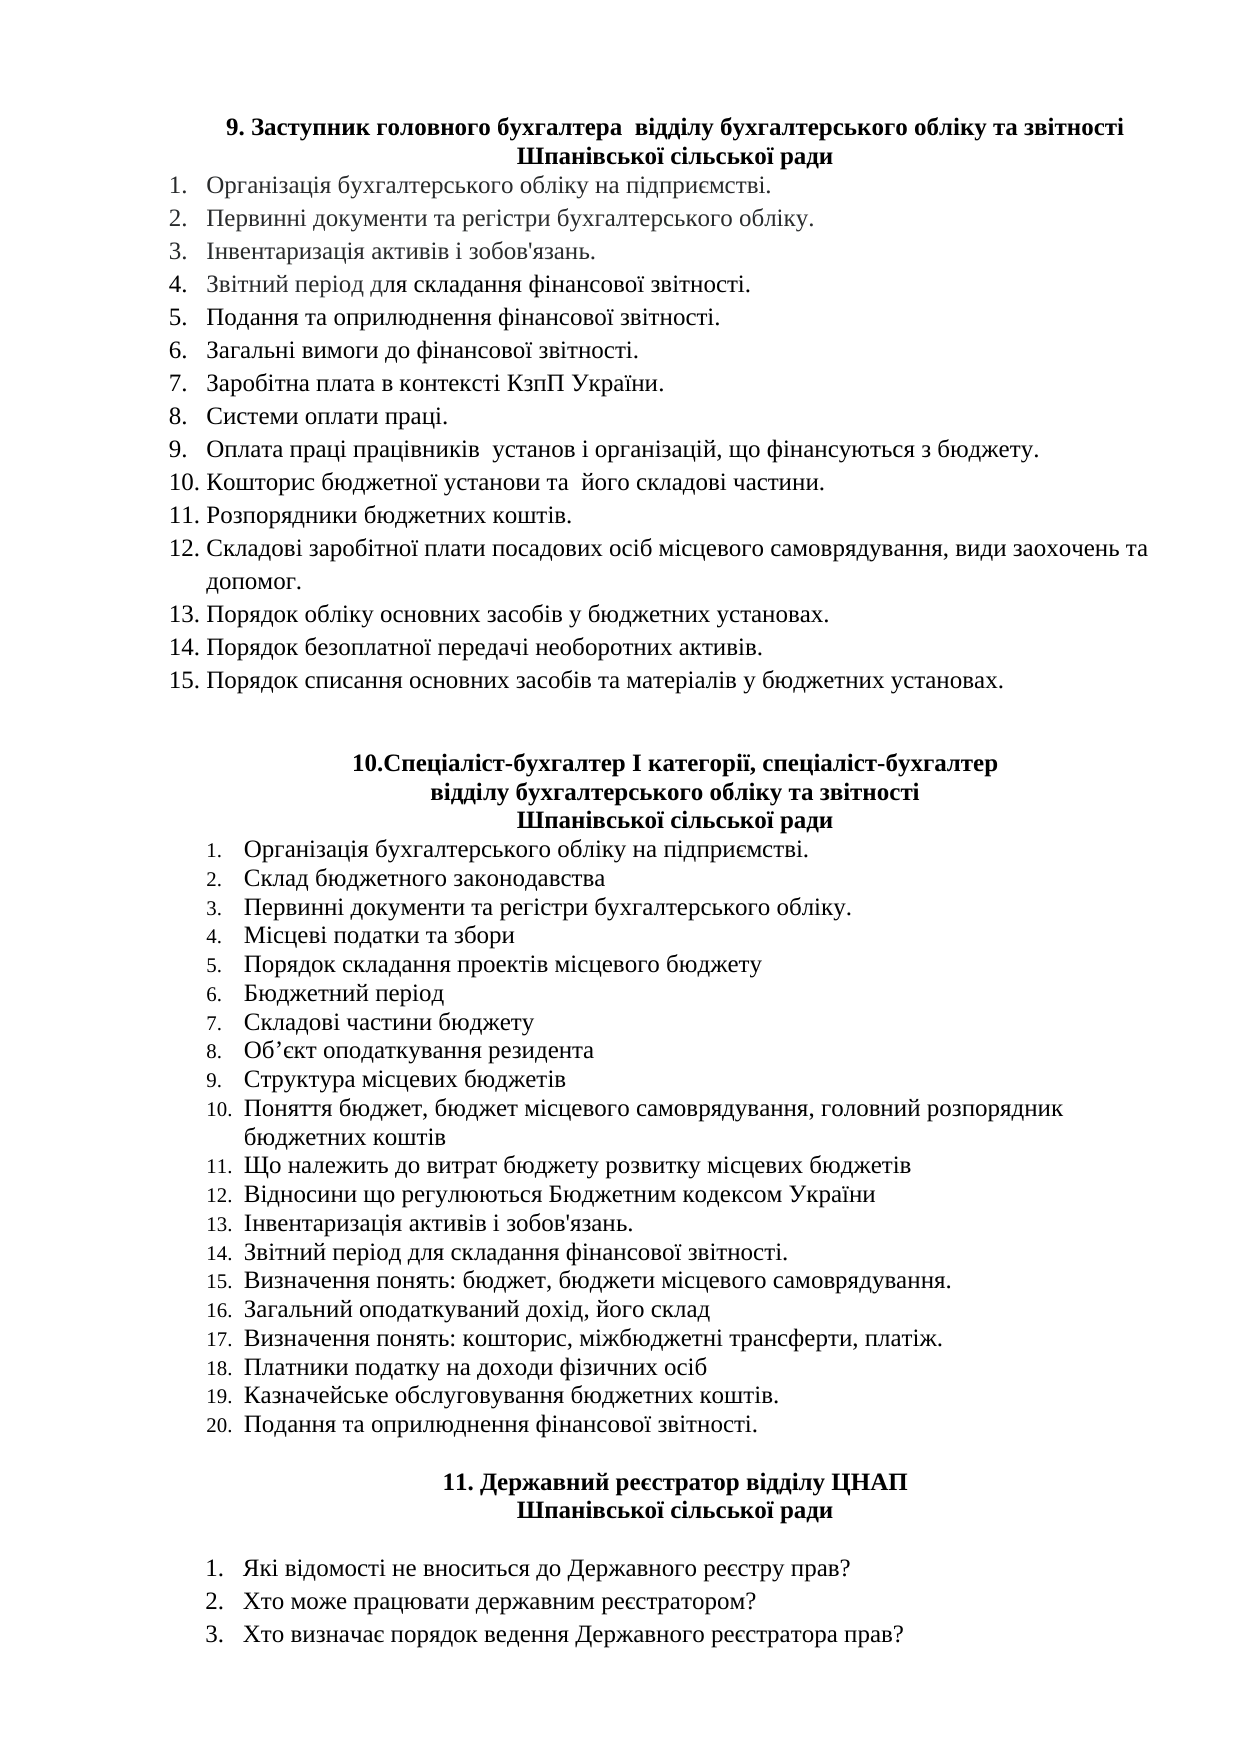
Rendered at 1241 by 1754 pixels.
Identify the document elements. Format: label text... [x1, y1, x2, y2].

text 9. Заступник головного бухгалтера відділу бухгалтерського обліку та звітності Шпанівської сільської ради [169, 112, 1181, 170]
list Первинні документи та регістри бухгалтерського обліку. [206, 892, 1181, 920]
list Хто може працювати державним реєстратором? [205, 1586, 1181, 1614]
text 10.Спеціаліст-бухгалтер І категорії, спеціаліст-бухгалтер [169, 748, 1181, 777]
list Оплата праці працівників установ і організацій, що фінансуються з бюджету. [169, 434, 1181, 463]
list Організація бухгалтерського обліку на підприємстві. [169, 170, 1181, 199]
list Системи оплати праці. [169, 401, 1181, 430]
text відділу бухгалтерського обліку та звітності [169, 777, 1181, 805]
list Звітний період для складання фінансової звітності. [206, 1237, 1181, 1265]
list Що належить до витрат бюджету розвитку місцевих бюджетів [206, 1150, 1181, 1179]
list Визначення понять: бюджет, бюджети місцевого самоврядування. [206, 1265, 1181, 1294]
list Місцеві податки та збори [206, 920, 1181, 949]
list Заробітна плата в контексті КзпП України. [169, 368, 1181, 397]
list Загальний оподаткуваний дохід, його склад [206, 1294, 1181, 1323]
list Кошторис бюджетної установи та його складові частини. [169, 467, 1181, 496]
list Склад бюджетного законодавства [206, 863, 1181, 892]
list Які відомості не вноситься до Державного реєстру прав? [205, 1553, 1181, 1582]
text Шпанівської сільської ради [169, 1495, 1181, 1524]
list Інвентаризація активів і зобов'язань. [169, 236, 1181, 265]
list Структура місцевих бюджетів [206, 1064, 1181, 1093]
list Порядок списання основних засобів та матеріалів у бюджетних установах. [169, 665, 1181, 694]
list Організація бухгалтерського обліку на підприємстві. [206, 834, 1181, 863]
list Платники податку на доходи фізичних осіб [206, 1352, 1181, 1380]
list Бюджетний період [206, 978, 1181, 1007]
list Поняття бюджет, бюджет місцевого самоврядування, головний розпорядник бюджетних коштів [206, 1093, 1181, 1150]
list Звітний період для складання фінансової звітності. [169, 269, 1181, 298]
list Об’єкт оподаткування резидента [206, 1035, 1181, 1064]
list Порядок складання проектів місцевого бюджету [206, 949, 1181, 978]
list Подання та оприлюднення фінансової звітності. [206, 1409, 1181, 1438]
list Хто визначає порядок ведення Державного реєстратора прав? [205, 1619, 1181, 1648]
list Відносини що регулюються Бюджетним кодексом України [206, 1179, 1181, 1208]
text 11. Державний реєстратор відділу ЦНАП [169, 1467, 1181, 1495]
list Розпорядники бюджетних коштів. [169, 500, 1181, 529]
list Складові частини бюджету [206, 1007, 1181, 1035]
list Подання та оприлюднення фінансової звітності. [169, 302, 1181, 331]
text Шпанівської сільської ради [169, 805, 1181, 834]
list Порядок обліку основних засобів у бюджетних установах. [169, 599, 1181, 628]
list Складові заробітної плати посадових осіб місцевого самоврядування, види заохочень та допомог. [169, 533, 1181, 595]
list Інвентаризація активів і зобов'язань. [206, 1208, 1181, 1237]
list Казначейське обслуговування бюджетних коштів. [206, 1380, 1181, 1409]
list Первинні документи та регістри бухгалтерського обліку. [169, 203, 1181, 232]
list Порядок безоплатної передачі необоротних активів. [169, 632, 1181, 661]
list Визначення понять: кошторис, міжбюджетні трансферти, платіж. [206, 1323, 1181, 1352]
list Загальні вимоги до фінансової звітності. [169, 335, 1181, 364]
